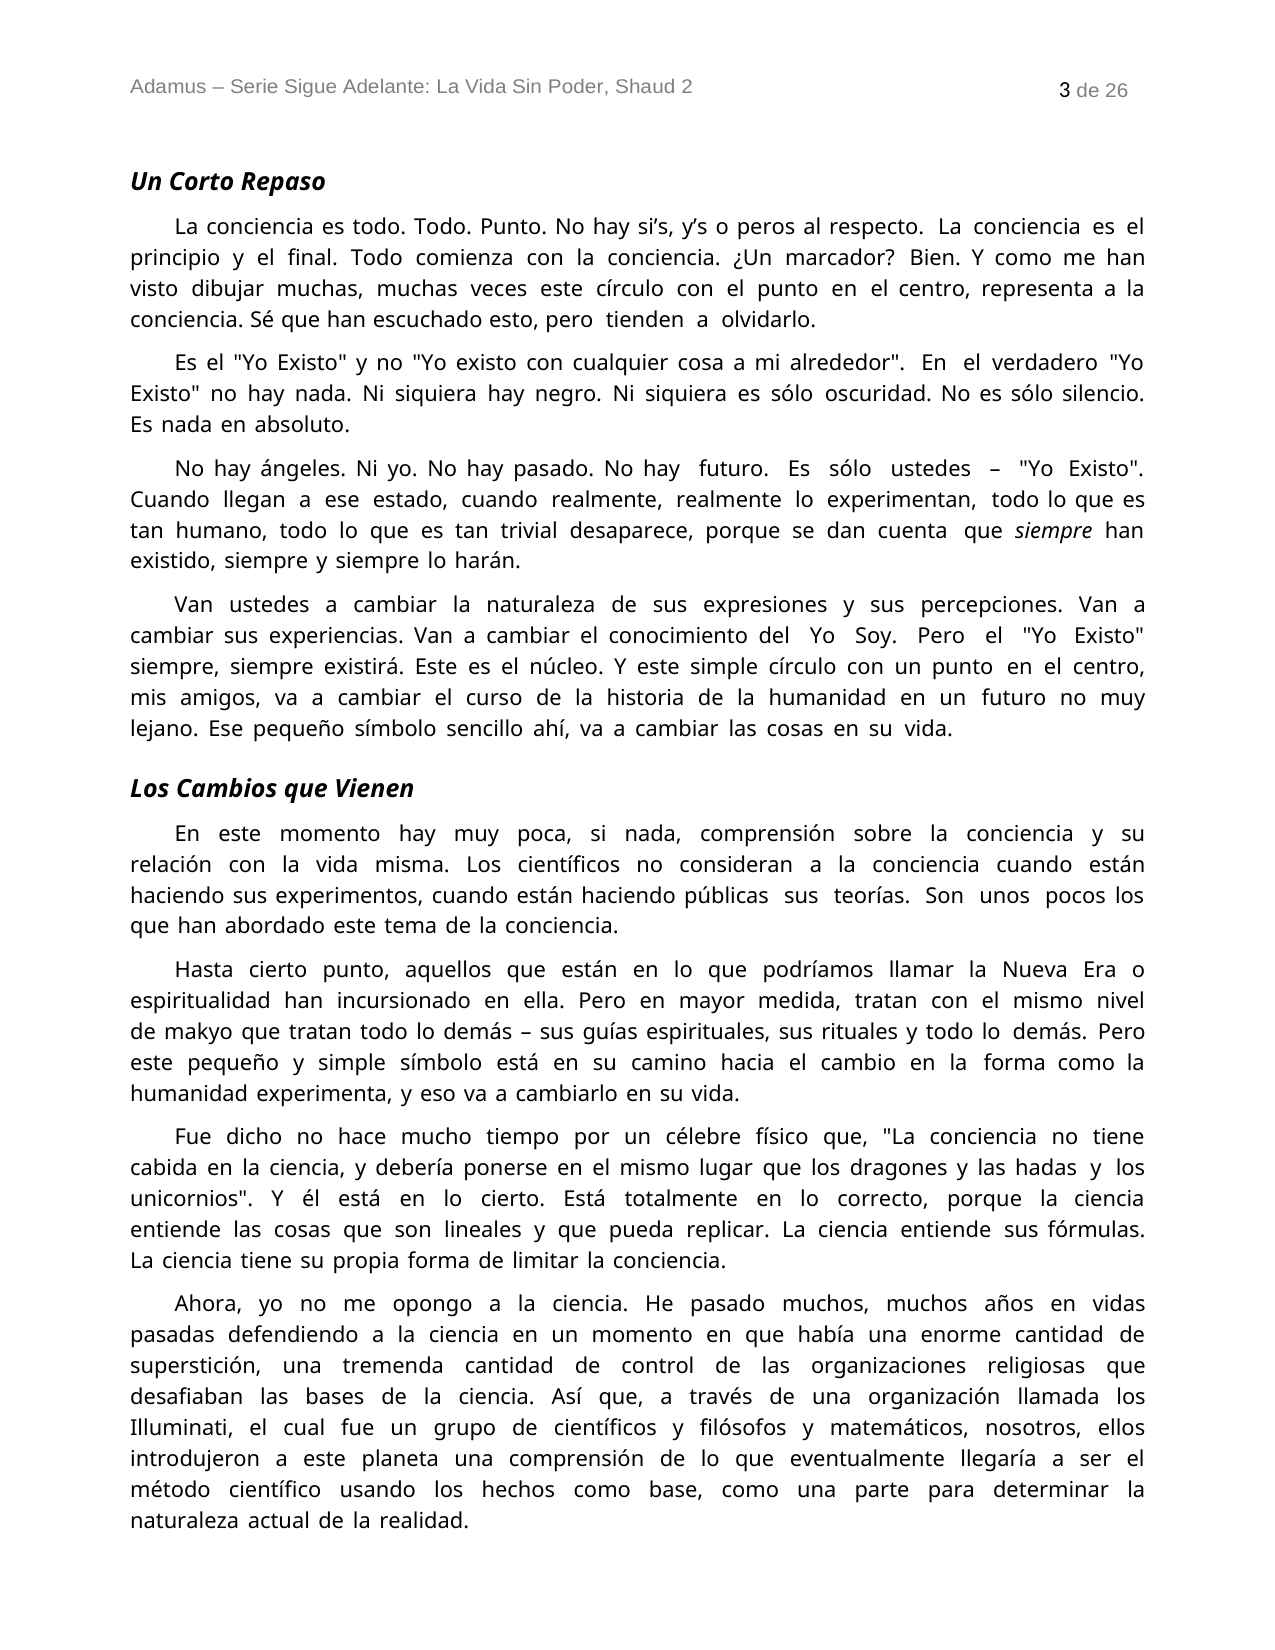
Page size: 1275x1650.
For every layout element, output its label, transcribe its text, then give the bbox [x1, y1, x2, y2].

text No hay ángeles. Ni yo. No hay pasado. No hay futuro. Es sólo ustedes – "Yo Existo". Cuando llegan a ese estado, cuando realmente, realmente lo experimentan, todo lo que es tan humano, todo lo que es tan trivial desaparece, porque se dan cuenta que siempre han existido, siempre y siempre lo harán. [130, 453, 1145, 575]
subtitle Un Corto Repaso [130, 164, 1156, 198]
text Hasta cierto punto, aquellos que están en lo que podríamos llamar la Nueva Era o espiritualidad han incursionado en ella. Pero en mayor medida, tratan con el mismo nivel de makyo que tratan todo lo demás – sus guías espirituales, sus rituales y todo lo demás. Pero este pequeño y simple símbolo está en su camino hacia el cambio en la forma como la humanidad experimenta, y eso va a cambiarlo en su vida. [130, 954, 1145, 1108]
text Ahora, yo no me opongo a la ciencia. He pasado muchos, muchos años en vidas pasadas defendiendo a la ciencia en un momento en que había una enorme cantidad de superstición, una tremenda cantidad de control de las organizaciones religiosas que desafiaban las bases de la ciencia. Así que, a través de una organización llamada los Illuminati, el cual fue un grupo de científicos y filósofos y matemáticos, nosotros, ellos introdujeron a este planeta una comprensión de lo que eventualmente llegaría a ser el método científico usando los hechos como base, como una parte para determinar la naturaleza actual de la realidad. [130, 1288, 1146, 1534]
text Fue dicho no hace mucho tiempo por un célebre físico que, "La conciencia no tiene cabida en la ciencia, y debería ponerse en el mismo lugar que los dragones y las hadas y los unicornios". Y él está en lo cierto. Está totalmente en lo correcto, porque la ciencia entiende las cosas que son lineales y que pueda replicar. La ciencia entiende sus fórmulas. La ciencia tiene su propia forma de limitar la conciencia. [130, 1121, 1145, 1274]
subtitle Los Cambios que Vienen [130, 770, 1156, 804]
text En este momento hay muy poca, si nada, comprensión sobre la conciencia y su relación con la vida misma. Los científicos no consideran a la conciencia cuando están haciendo sus experimentos, cuando están haciendo públicas sus teorías. Son unos pocos los que han abordado este tema de la conciencia. [130, 818, 1146, 940]
text La conciencia es todo. Todo. Punto. No hay si’s, y’s o peros al respecto. La conciencia es el principio y el final. Todo comienza con la conciencia. ¿Un marcador? Bien. Y como me han visto dibujar muchas, muchas veces este círculo con el punto en el centro, representa a la conciencia. Sé que han escuchado esto, pero tienden a olvidarlo. [130, 211, 1146, 334]
text Van ustedes a cambiar la naturaleza de sus expresiones y sus percepciones. Van a cambiar sus experiencias. Van a cambiar el conocimiento del Yo Soy. Pero el "Yo Existo" siempre, siempre existirá. Este es el núcleo. Y este simple círculo con un punto en el centro, mis amigos, va a cambiar el curso de la historia de la humanidad en un futuro no muy lejano. Ese pequeño símbolo sencillo ahí, va a cambiar las cosas en su vida. [130, 589, 1146, 743]
text Es el "Yo Existo" y no "Yo existo con cualquier cosa a mi alrededor". En el verdadero "Yo Existo" no hay nada. Ni siquiera hay negro. Ni siquiera es sólo oscuridad. No es sólo silencio. Es nada en absoluto. [130, 347, 1145, 439]
